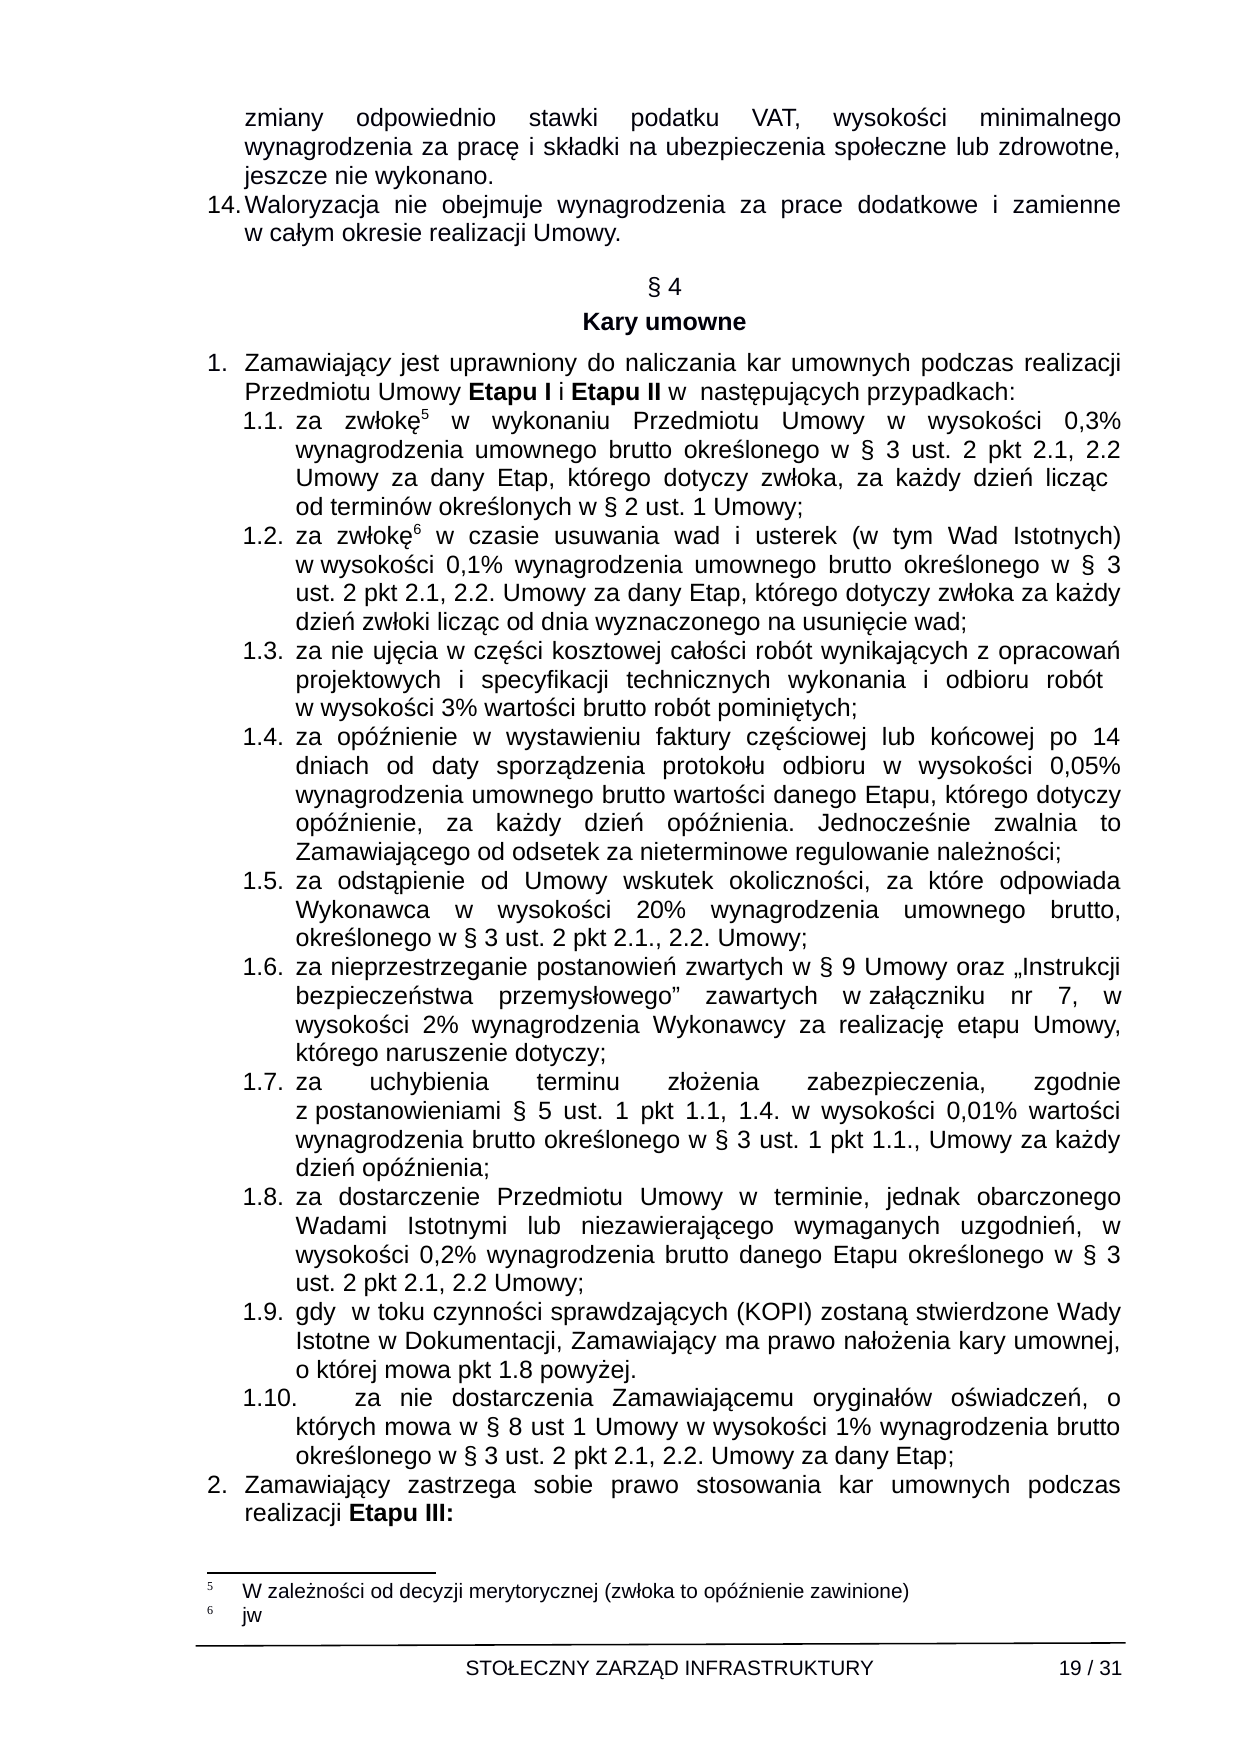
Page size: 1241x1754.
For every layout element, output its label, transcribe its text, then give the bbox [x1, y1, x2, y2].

list gdy w toku czynności sprawdzających (KOPI) zostaną stwierdzone Wady Istotne w Dokumentacji, Zamawiający ma prawo nałożenia kary umownej, o której mowa pkt 1.8 powyżej. [242, 1297, 1122, 1383]
list za odstąpienie od Umowy wskutek okoliczności, za które odpowiada Wykonawca w wysokości 20% wynagrodzenia umownego brutto, określonego w § 3 ust. 2 pkt 2.1., 2.2. Umowy; [242, 866, 1122, 952]
text Kary umowne [207, 307, 1122, 336]
list za uchybienia terminu złożenia zabezpieczenia, zgodnie z postanowieniami § 5 ust. 1 pkt 1.1, 1.4. w wysokości 0,01% wartości wynagrodzenia brutto określonego w § 3 ust. 1 pkt 1.1., Umowy za każdy dzień opóźnienia; [242, 1067, 1122, 1182]
list za nieprzestrzeganie postanowień zwartych w § 9 Umowy oraz „Instrukcji bezpieczeństwa przemysłowego” zawartych w załączniku nr 7, w wysokości 2% wynagrodzenia Wykonawcy za realizację etapu Umowy, którego naruszenie dotyczy; [242, 952, 1122, 1067]
list za nie ujęcia w części kosztowej całości robót wynikających z opracowań projektowych i specyfikacji technicznych wykonania i odbioru robót w wysokości 3% wartości brutto robót pominiętych; [242, 636, 1122, 722]
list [207, 103, 1122, 189]
subtitle § 4 [207, 272, 1122, 301]
list za nie dostarczenia Zamawiającemu oryginałów oświadczeń, o których mowa w § 8 ust 1 Umowy w wysokości 1% wynagrodzenia brutto określonego w § 3 ust. 2 pkt 2.1, 2.2. Umowy za dany Etap; [242, 1383, 1122, 1469]
list za dostarczenie Przedmiotu Umowy w terminie, jednak obarczonego Wadami Istotnymi lub niezawierającego wymaganych uzgodnień, w wysokości 0,2% wynagrodzenia brutto danego Etapu określonego w § 3 ust. 2 pkt 2.1, 2.2 Umowy; [242, 1182, 1122, 1297]
list Waloryzacja nie obejmuje wynagrodzenia za prace dodatkowe i zamienne w całym okresie realizacji Umowy. [207, 189, 1122, 247]
list za opóźnienie w wystawieniu faktury częściowej lub końcowej po 14 dniach od daty sporządzenia protokołu odbioru w wysokości 0,05% wynagrodzenia umownego brutto wartości danego Etapu, którego dotyczy opóźnienie, za każdy dzień opóźnienia. Jednocześnie zwalnia to Zamawiającego od odsetek za nieterminowe regulowanie należności; [242, 722, 1122, 866]
list Zamawiający jest uprawniony do naliczania kar umownych podczas realizacji Przedmiotu Umowy Etapu I i Etapu II w następujących przypadkach: [207, 348, 1122, 406]
list za zwłokę w wykonaniu Przedmiotu Umowy w wysokości 0,3% wynagrodzenia umownego brutto określonego w § 3 ust. 2 pkt 2.1, 2.2 Umowy za dany Etap, którego dotyczy zwłoka, za każdy dzień licząc od terminów określonych w § 2 ust. 1 Umowy; [242, 406, 1122, 521]
list za zwłokę w czasie usuwania wad i usterek (w tym Wad Istotnych) w wysokości 0,1% wynagrodzenia umownego brutto określonego w § 3 ust. 2 pkt 2.1, 2.2. Umowy za dany Etap, którego dotyczy zwłoka za każdy dzień zwłoki licząc od dnia wyznaczonego na usunięcie wad; [242, 521, 1122, 636]
list Zamawiający zastrzega sobie prawo stosowania kar umownych podczas realizacji Etapu III: [207, 1469, 1122, 1527]
